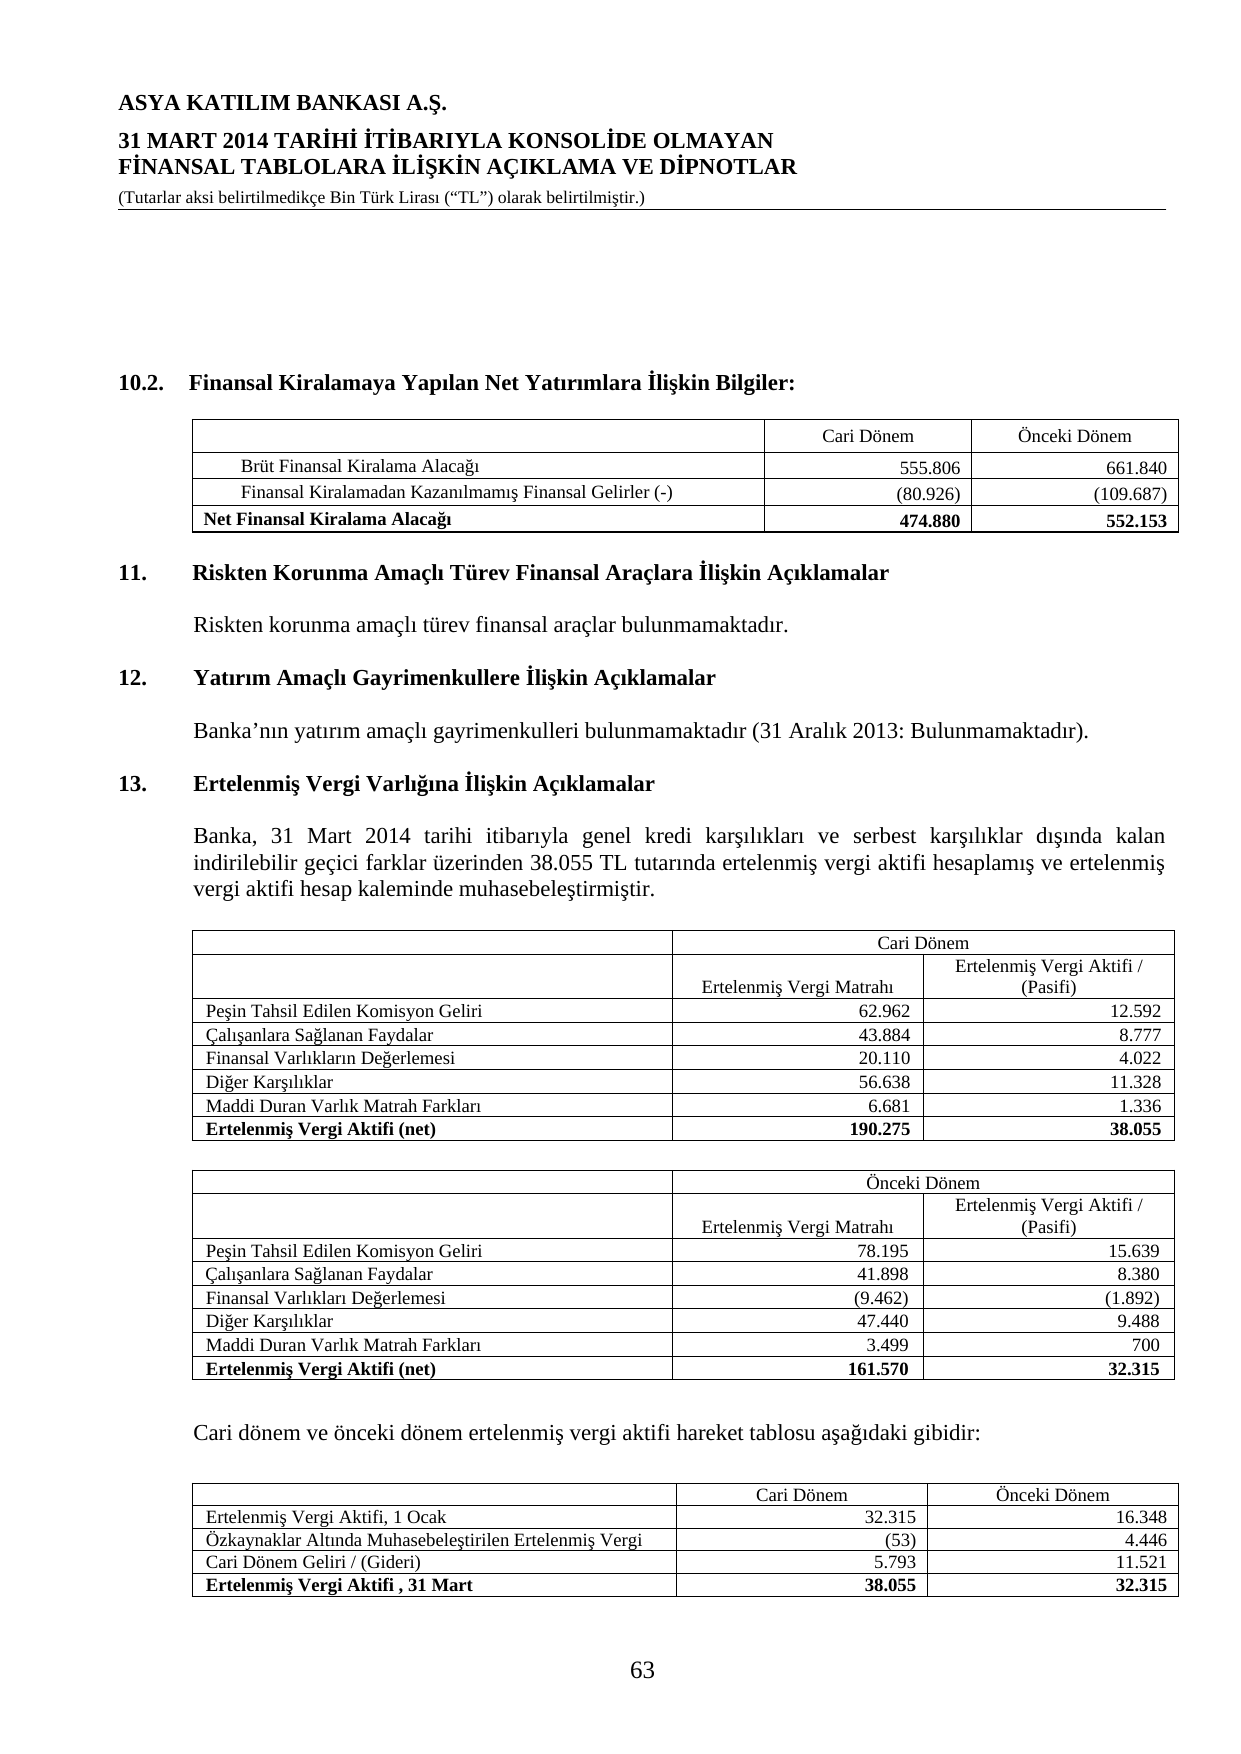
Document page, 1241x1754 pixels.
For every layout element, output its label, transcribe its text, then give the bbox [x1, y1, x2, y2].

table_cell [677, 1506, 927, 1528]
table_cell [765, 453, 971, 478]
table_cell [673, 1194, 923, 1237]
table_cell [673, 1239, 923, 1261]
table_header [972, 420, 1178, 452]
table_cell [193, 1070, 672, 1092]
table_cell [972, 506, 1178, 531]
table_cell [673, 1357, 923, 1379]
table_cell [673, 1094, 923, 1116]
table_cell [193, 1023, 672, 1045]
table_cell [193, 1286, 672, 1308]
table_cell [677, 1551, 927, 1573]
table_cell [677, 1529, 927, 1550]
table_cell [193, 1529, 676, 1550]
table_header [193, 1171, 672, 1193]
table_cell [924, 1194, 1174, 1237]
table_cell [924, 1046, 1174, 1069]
text Riskten korunma amaçlı türev finansal araçlar bulunmamaktadır. [193, 612, 1166, 638]
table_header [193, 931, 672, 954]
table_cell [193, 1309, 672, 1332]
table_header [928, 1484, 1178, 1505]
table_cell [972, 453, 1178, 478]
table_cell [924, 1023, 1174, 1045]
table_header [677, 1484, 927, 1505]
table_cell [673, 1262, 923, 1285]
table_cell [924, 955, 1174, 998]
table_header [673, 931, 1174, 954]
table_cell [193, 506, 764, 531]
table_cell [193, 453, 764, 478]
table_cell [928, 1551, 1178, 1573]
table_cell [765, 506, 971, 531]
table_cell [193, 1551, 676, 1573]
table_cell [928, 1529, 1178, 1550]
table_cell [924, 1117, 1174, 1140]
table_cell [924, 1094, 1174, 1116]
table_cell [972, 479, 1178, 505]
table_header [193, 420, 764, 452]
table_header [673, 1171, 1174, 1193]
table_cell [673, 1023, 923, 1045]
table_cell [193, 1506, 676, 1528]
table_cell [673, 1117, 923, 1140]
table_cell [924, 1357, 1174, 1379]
text Banka’nın yatırım amaçlı gayrimenkulleri bulunmamaktadır (31 Aralık 2013: Bulunmamaktadır). [118, 717, 1166, 743]
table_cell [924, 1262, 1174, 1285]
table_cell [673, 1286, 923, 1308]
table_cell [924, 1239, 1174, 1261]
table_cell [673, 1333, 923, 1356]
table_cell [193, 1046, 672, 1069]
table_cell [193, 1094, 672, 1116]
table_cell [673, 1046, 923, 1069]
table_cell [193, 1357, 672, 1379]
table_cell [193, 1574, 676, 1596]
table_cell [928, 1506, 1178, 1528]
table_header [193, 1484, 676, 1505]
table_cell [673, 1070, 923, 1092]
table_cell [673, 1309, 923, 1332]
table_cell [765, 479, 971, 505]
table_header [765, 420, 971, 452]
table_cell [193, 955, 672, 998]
text 11. Riskten Korunma Amaçlı Türev Finansal Araçlara İlişkin Açıklamalar [118, 559, 1166, 585]
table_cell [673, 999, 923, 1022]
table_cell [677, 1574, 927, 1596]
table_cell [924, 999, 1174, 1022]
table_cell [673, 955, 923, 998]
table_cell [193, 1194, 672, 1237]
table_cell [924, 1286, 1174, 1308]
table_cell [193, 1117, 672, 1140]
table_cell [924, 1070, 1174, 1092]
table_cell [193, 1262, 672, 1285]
text Cari dönem ve önceki dönem ertelenmiş vergi aktifi hareket tablosu aşağıdaki gibidir: [193, 1419, 1166, 1446]
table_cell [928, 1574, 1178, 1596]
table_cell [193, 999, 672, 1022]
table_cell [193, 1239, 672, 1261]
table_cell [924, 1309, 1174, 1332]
text 10.2. Finansal Kiralamaya Yapılan Net Yatırımlara İlişkin Bilgiler: [118, 368, 1166, 395]
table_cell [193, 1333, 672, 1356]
text 12. Yatırım Amaçlı Gayrimenkullere İlişkin Açıklamalar [118, 664, 1166, 691]
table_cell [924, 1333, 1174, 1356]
text Banka, 31 Mart 2014 tarihi itibarıyla genel kredi karşılıkları ve serbest karşılıklar dışında kalan indirilebilir geçici farklar üzerinden 38.055 TL tutarında ertelenmiş vergi aktifi hesaplamış ve ertelenmiş vergi aktifi hesap kaleminde muhasebeleştirmiştir. [193, 822, 1167, 901]
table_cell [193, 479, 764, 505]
text 13. Ertelenmiş Vergi Varlığına İlişkin Açıklamalar [118, 770, 1166, 796]
